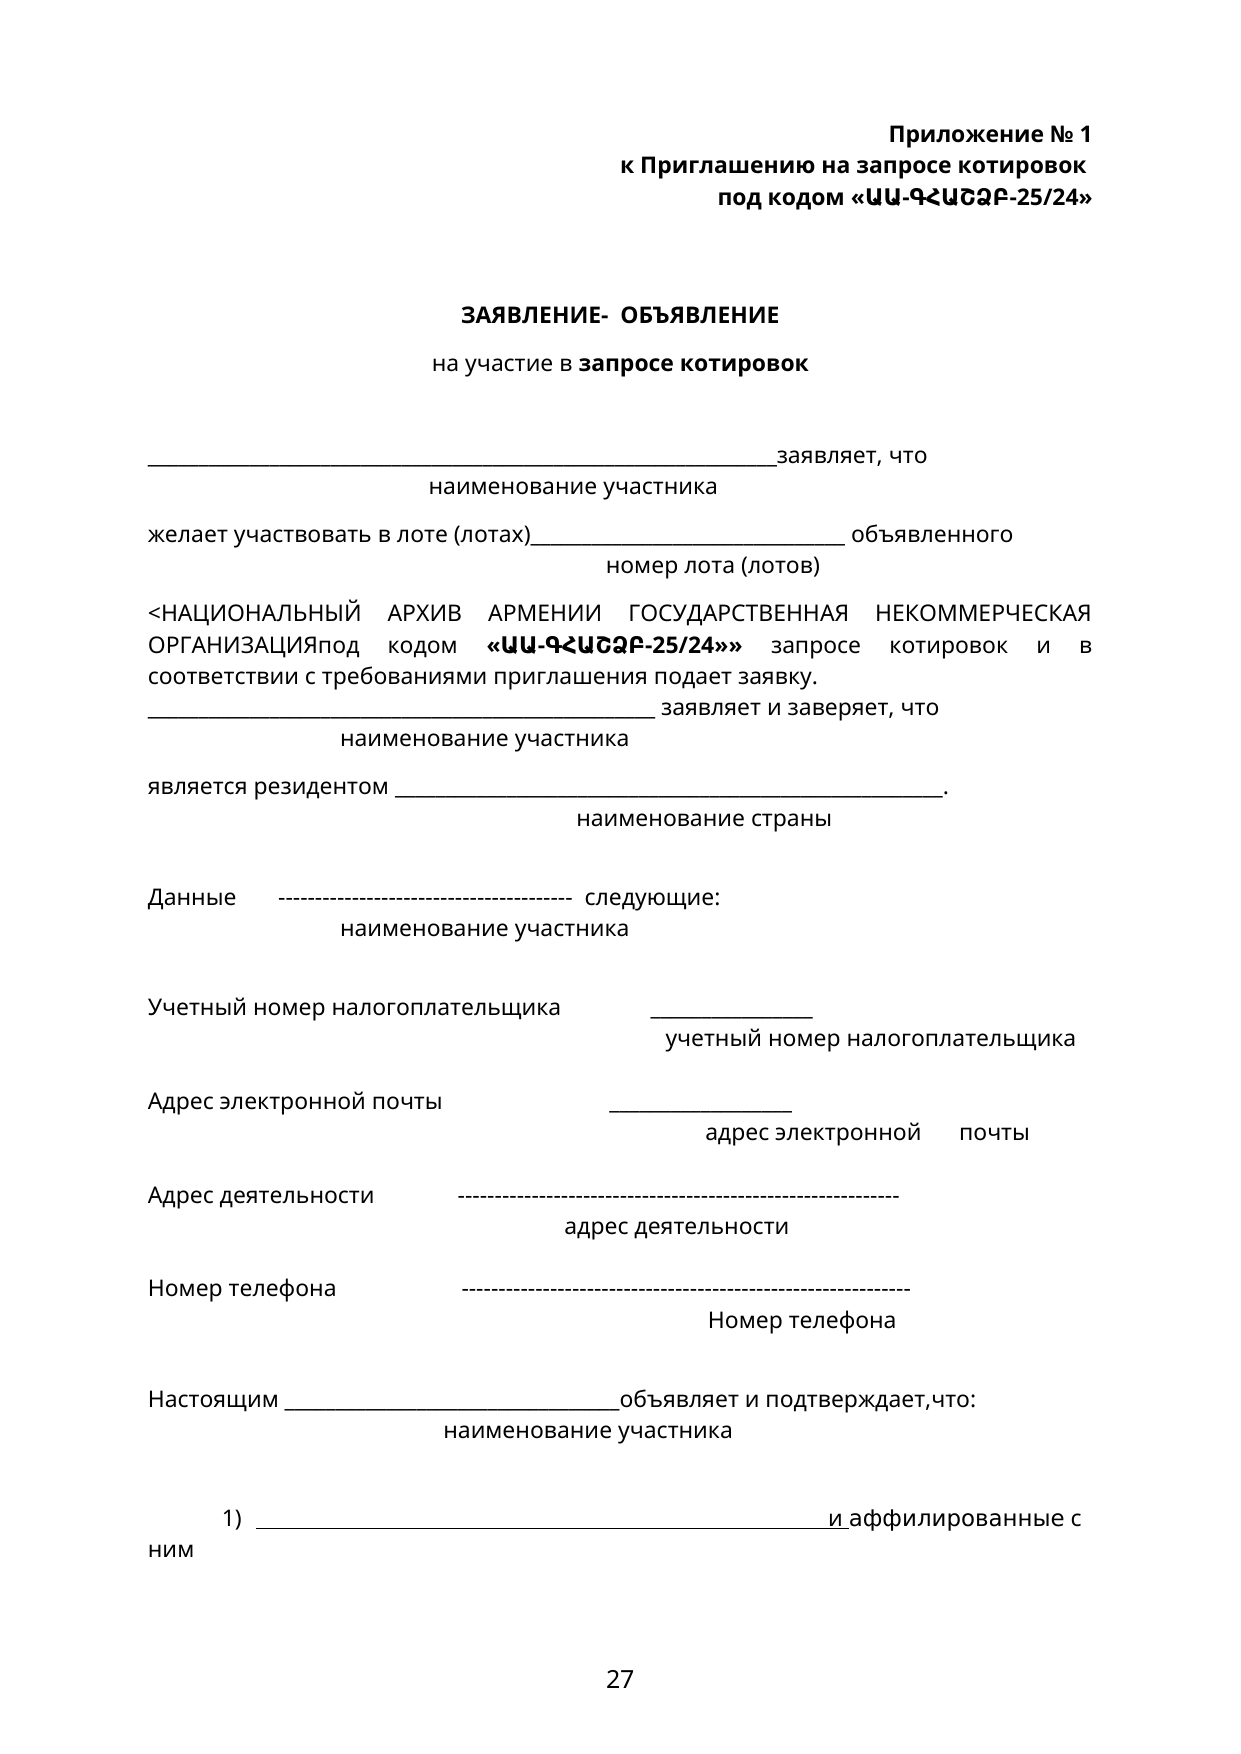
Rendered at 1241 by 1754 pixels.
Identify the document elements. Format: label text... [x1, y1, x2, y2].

text наименование участника [428, 470, 1092, 501]
text адрес деятельности [148, 1210, 1092, 1241]
text ______________________________________________________________заявляет, что [148, 439, 1092, 470]
text Адрес деятельности ------------------------------------------------------------ [148, 1178, 1092, 1210]
text Адрес электронной почты __________________ [148, 1085, 1092, 1116]
text адрес электронной почты [502, 1116, 1092, 1147]
text наименование участника [340, 722, 1092, 753]
text учетный номер налогоплательщика [576, 1022, 1092, 1053]
text <НАЦИОНАЛЬНЫЙ АРХИВ АРМЕНИИ ГОСУДАРСТВЕННАЯ НЕКОММЕРЧЕСКАЯ ОРГАНИЗАЦИЯпод кодом «ԱԱ-ԳՀԱՇՁԲ-25/24»» запросе котировок и в соответствии с требованиями приглашения подает заявку. [148, 597, 1092, 691]
text Учетный номер налогоплательщика ________________ [148, 991, 1092, 1022]
text 1) и аффилированные с ним [148, 1501, 1092, 1564]
text на участие в запросе котировок [148, 347, 1092, 378]
text желает участвовать в лоте (лотах)_______________________________ объявленного [148, 518, 1092, 549]
text Номер телефона [517, 1303, 1092, 1335]
text ЗАЯВЛЕНИЕ- ОБЪЯВЛЕНИЕ [148, 299, 1092, 331]
text Данные ---------------------------------------- следующие: [148, 881, 1092, 912]
text Приложение № 1 [148, 118, 1092, 149]
text номер лота (лотов) [606, 549, 1092, 581]
text наименование страны [576, 801, 1092, 833]
text Номер телефона ------------------------------------------------------------- [148, 1272, 1092, 1303]
text к Приглашению на запросе котировок под кодом «ԱԱ-ԳՀԱՇՁԲ-25/24» [148, 149, 1092, 212]
text наименование участника [443, 1414, 1092, 1445]
text является резидентом ______________________________________________________. [148, 770, 1092, 801]
text __________________________________________________ заявляет и заверяет, что [148, 691, 1092, 722]
text Настоящим _________________________________объявляет и подтверждает,что: [148, 1383, 1092, 1414]
text наименование участника [340, 912, 1092, 943]
